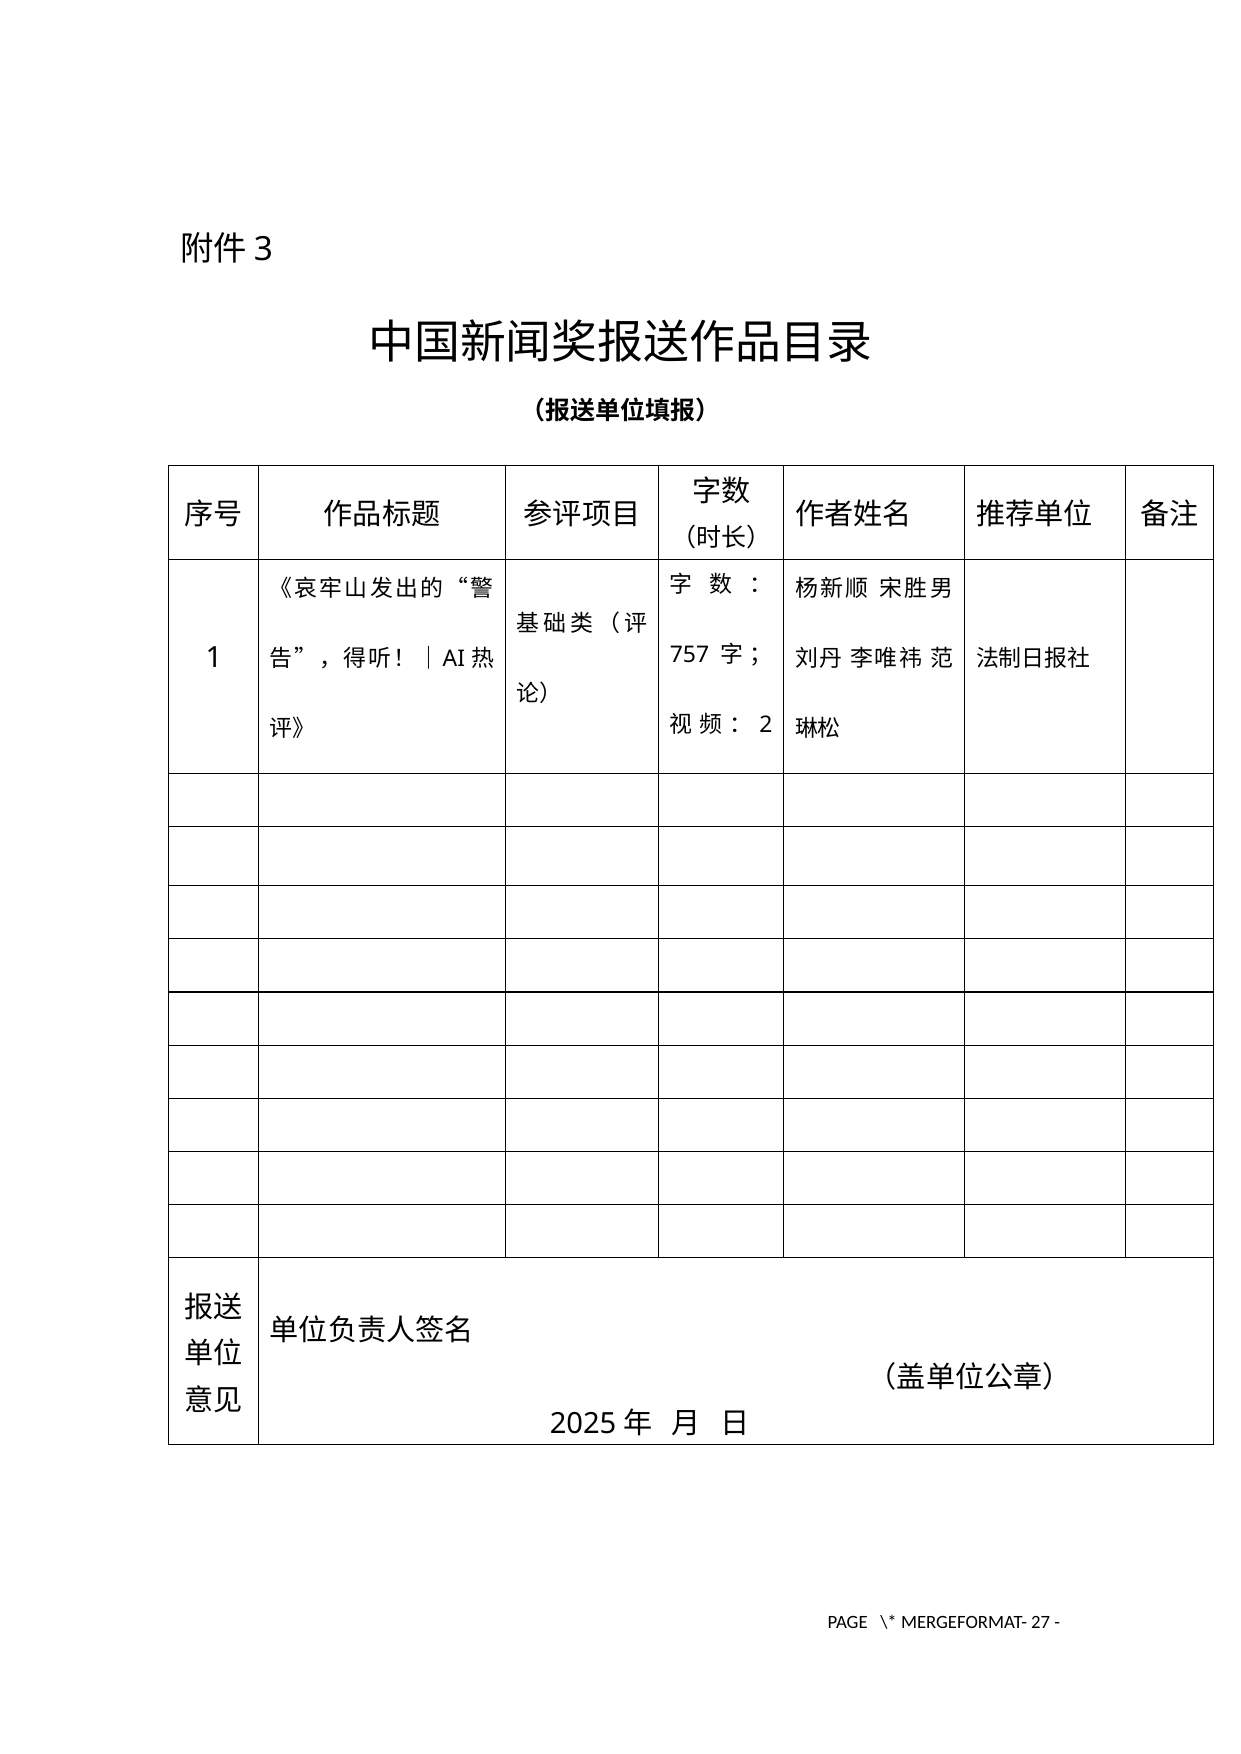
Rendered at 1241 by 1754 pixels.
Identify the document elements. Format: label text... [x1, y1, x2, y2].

table_cell [965, 1205, 1125, 1257]
table_cell [259, 886, 505, 938]
table_cell [965, 939, 1125, 991]
table_header 字数 （时长） [659, 466, 783, 558]
table_cell [506, 993, 658, 1044]
table_cell [1126, 560, 1213, 773]
table_cell [659, 939, 783, 991]
table_cell [965, 827, 1125, 885]
table_cell [1126, 1046, 1213, 1098]
table_cell [1126, 939, 1213, 991]
table_cell [169, 939, 258, 991]
table_cell [1126, 886, 1213, 938]
table_cell [259, 1046, 505, 1098]
table_cell [965, 774, 1125, 826]
table_cell 法制日报社 [965, 560, 1125, 773]
table_header 备注 [1126, 466, 1213, 558]
table_cell [259, 1205, 505, 1257]
table_cell 基础类（评论） [506, 560, 658, 773]
table_header 参评项目 [506, 466, 658, 558]
table_cell [784, 1046, 964, 1098]
table_cell [659, 1152, 783, 1204]
table_cell [1126, 1152, 1213, 1204]
table_cell [784, 1205, 964, 1257]
table_cell [965, 1046, 1125, 1098]
table_cell [784, 1152, 964, 1204]
table_cell [506, 774, 658, 826]
table_cell [784, 886, 964, 938]
table_cell 单位负责人签名 （盖单位公章） 2025年 月 日 [259, 1258, 1213, 1444]
table_cell [506, 1099, 658, 1151]
table_cell [259, 1099, 505, 1151]
table_cell [784, 939, 964, 991]
table_cell [784, 774, 964, 826]
table_cell [506, 939, 658, 991]
table_cell [506, 886, 658, 938]
table_cell [965, 1152, 1125, 1204]
table_cell [506, 1046, 658, 1098]
table_cell [965, 886, 1125, 938]
table_cell [659, 886, 783, 938]
table_cell 1 [169, 560, 258, 773]
table_cell [506, 827, 658, 885]
table_cell [169, 886, 258, 938]
table_cell [659, 774, 783, 826]
table_cell [1126, 774, 1213, 826]
table_cell [659, 827, 783, 885]
table_cell [506, 1205, 658, 1257]
table_cell [259, 774, 505, 826]
text 附件3 [180, 200, 1060, 293]
table_cell [259, 939, 505, 991]
table_cell [169, 993, 258, 1044]
text 中国新闻奖报送作品目录 [180, 293, 1060, 386]
table_cell 《哀牢山发出的“警告”，得听！｜AI热评》 [259, 560, 505, 773]
table_cell [169, 827, 258, 885]
text （报送单位填报） [180, 386, 1060, 432]
table_cell [259, 827, 505, 885]
table_header 作者姓名 [784, 466, 964, 558]
table_cell [169, 774, 258, 826]
table_cell [965, 993, 1125, 1044]
table_cell [259, 1152, 505, 1204]
table_cell [659, 993, 783, 1044]
table_cell [1126, 1099, 1213, 1151]
table_cell [169, 1152, 258, 1204]
table_cell [784, 827, 964, 885]
table_header 推荐单位 [965, 466, 1125, 558]
table_header 序号 [169, 466, 258, 558]
table_cell [659, 1046, 783, 1098]
table_cell [659, 1099, 783, 1151]
table_cell [169, 1205, 258, 1257]
table_cell 字数：757字；视频：2分09秒 [659, 560, 783, 773]
table_cell [659, 1205, 783, 1257]
table_cell [1126, 1205, 1213, 1257]
table_cell 报送单位 意见 [169, 1258, 258, 1444]
table_cell [259, 993, 505, 1044]
table_cell [784, 1099, 964, 1151]
table_cell [965, 1099, 1125, 1151]
table_cell [506, 1152, 658, 1204]
table_cell [784, 993, 964, 1044]
table_cell [1126, 827, 1213, 885]
table_cell [169, 1046, 258, 1098]
table_cell 杨新顺 宋胜男 刘丹 李唯祎 范琳松 [784, 560, 964, 773]
table_cell [169, 1099, 258, 1151]
table_header 作品标题 [259, 466, 505, 558]
table_cell [1126, 993, 1213, 1044]
